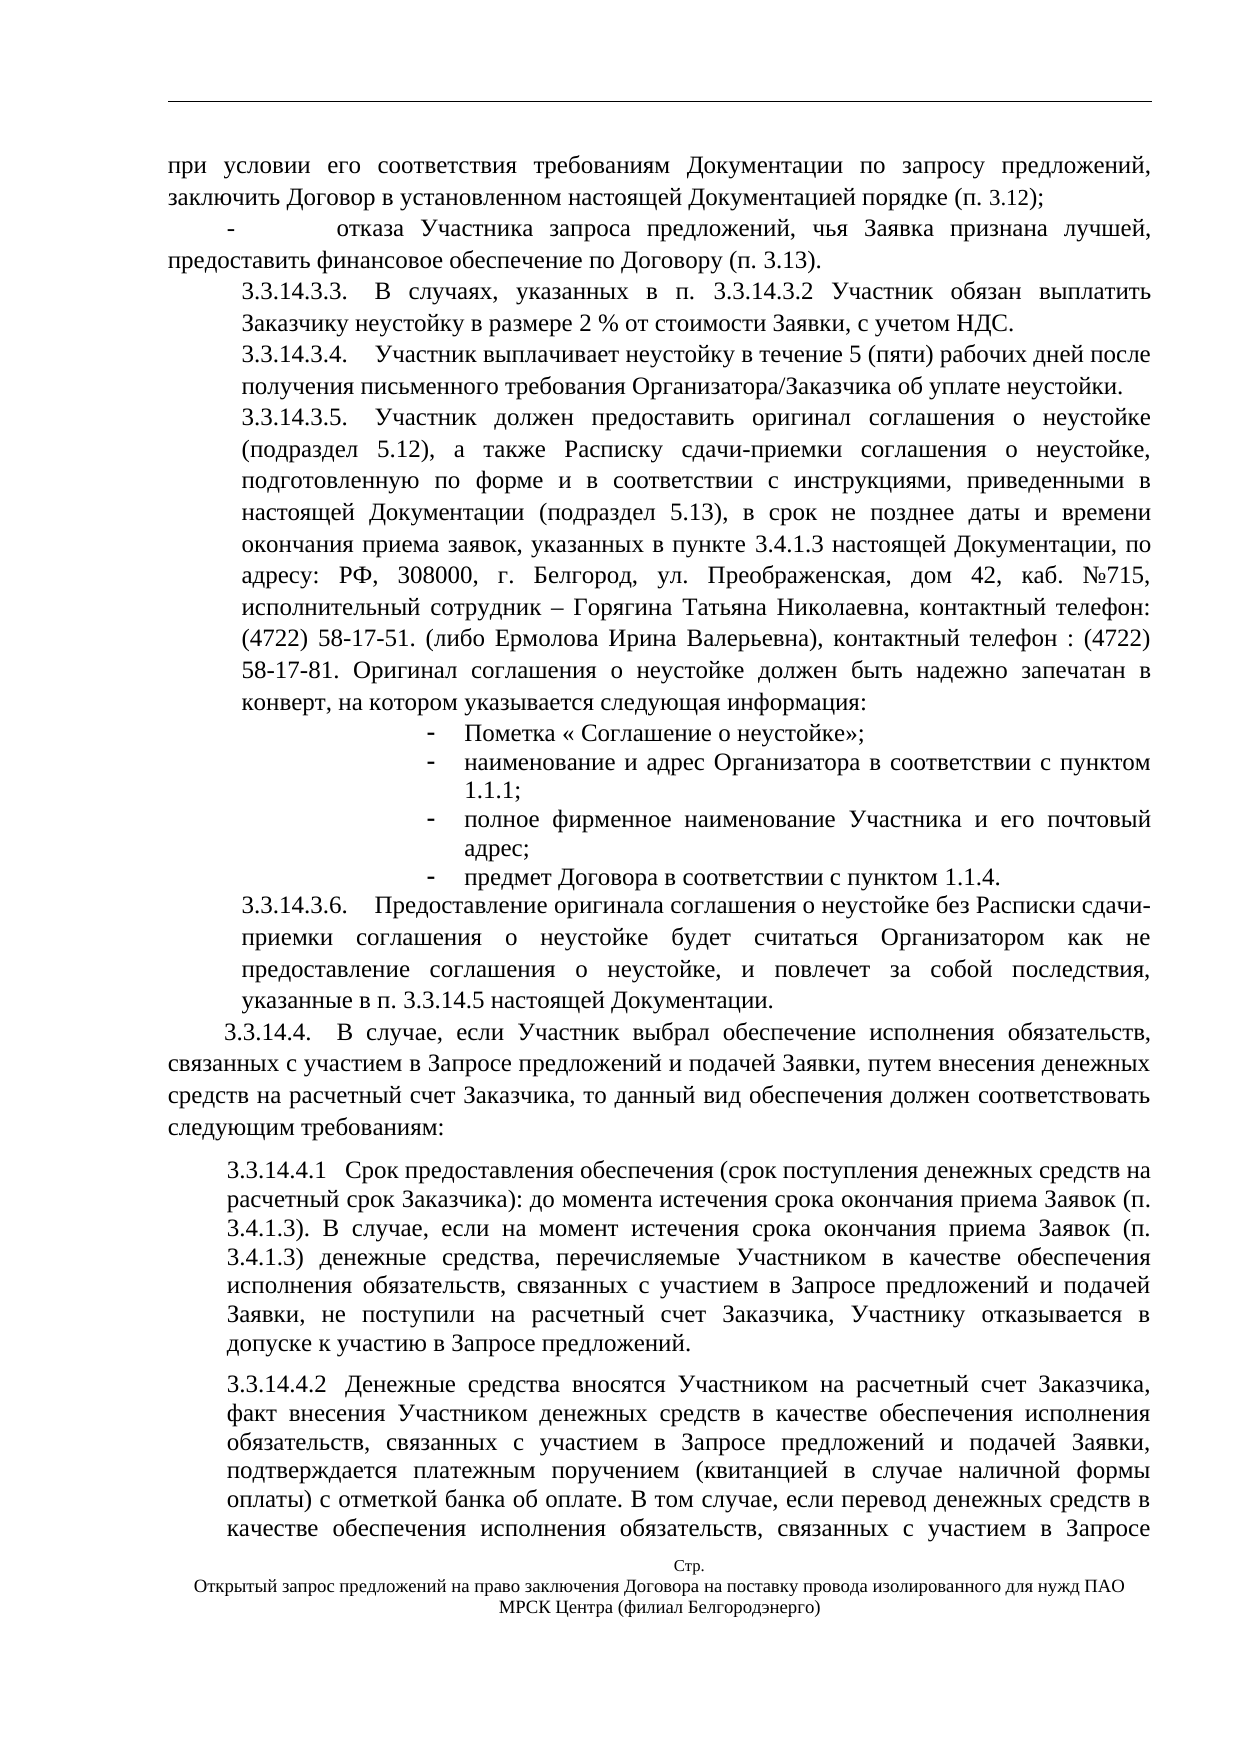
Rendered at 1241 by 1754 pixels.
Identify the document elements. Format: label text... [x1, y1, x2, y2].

list В случае, если Участник выбрал обеспечение исполнения обязательств, связанных с участием в Запросе предложений и подачей Заявки, путем внесения денежных средств на расчетный счет Заказчика, то данный вид обеспечения должен соответствовать следующим требованиям: [168, 1017, 1152, 1140]
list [227, 1369, 1152, 1542]
list Пометка « Соглашение о неустойке»; [427, 718, 1152, 747]
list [168, 150, 1152, 210]
list полное фирменное наименование Участника и его почтовый адрес; [427, 804, 1152, 862]
list Участник выплачивает неустойку в течение 5 (пяти) рабочих дней после получения письменного требования Организатора/Заказчика об уплате неустойки. [241, 339, 1152, 400]
list отказа Участника запроса предложений, чья Заявка признана лучшей, предоставить финансовое обеспечение по Договору (п. 3.13). [168, 213, 1152, 273]
